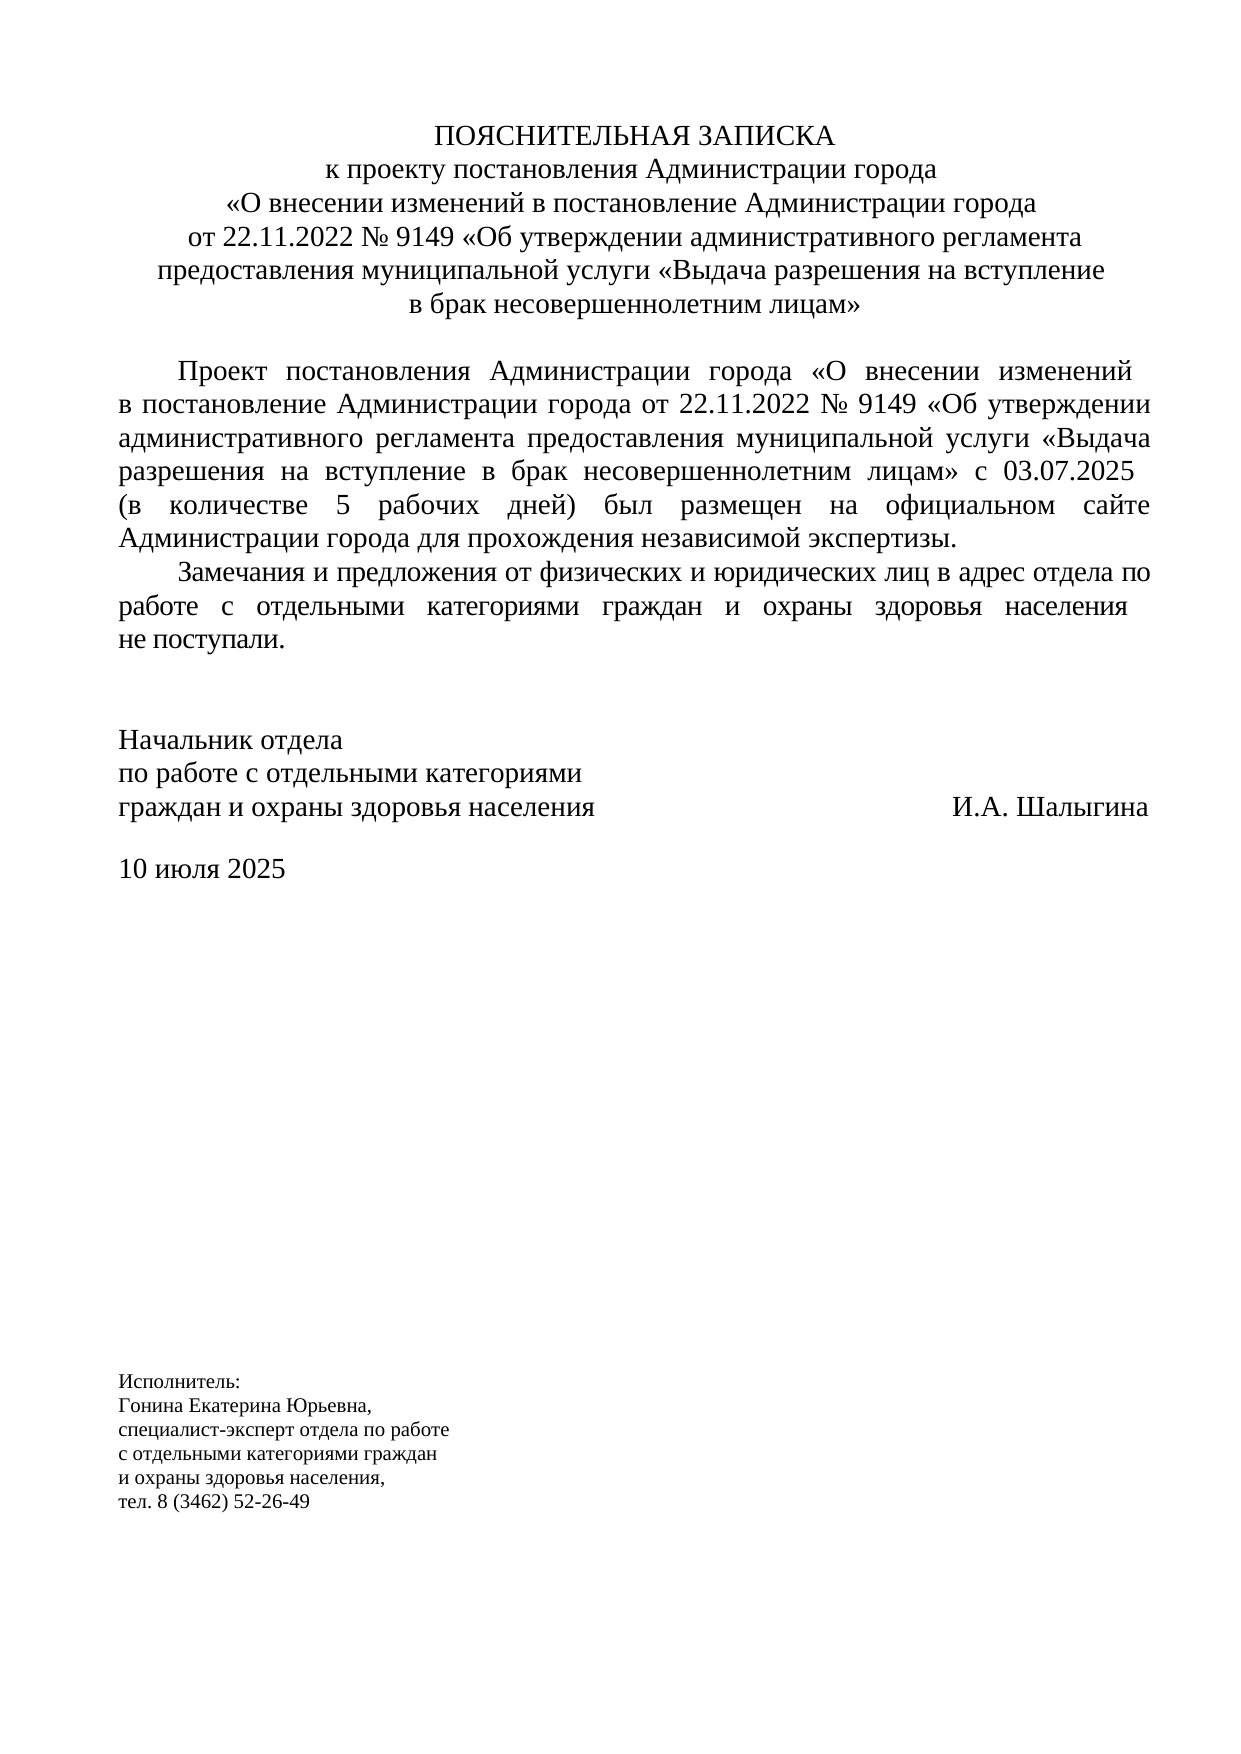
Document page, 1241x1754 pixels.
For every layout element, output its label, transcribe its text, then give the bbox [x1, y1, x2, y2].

text с отдельными категориями граждан [118, 1441, 1152, 1465]
text тел. 8 (3462) 52-26-49 [118, 1489, 1152, 1513]
text специалист-эксперт отдела по работе [118, 1417, 1152, 1441]
text Замечания и предложения от физических и юридических лиц в адрес отдела по работе с отдельными категориями граждан и охраны здоровья населения не поступали. [118, 554, 1152, 655]
text Исполнитель: [118, 1369, 1152, 1393]
text Проект постановления Администрации города «О внесении изменений в постановление Администрации города от 22.11.2022 № 9149 «Об утверждении административного регламента предоставления муниципальной услуги «Выдача разрешения на вступление в брак несовершеннолетним лицам» с 03.07.2025 (в количестве 5 рабочих дней) был размещен на официальном сайте Администрации города для прохождения независимой экспертизы. [118, 353, 1152, 554]
text и охраны здоровья населения, [118, 1465, 1152, 1489]
text 10 июля 2025 [118, 851, 1152, 885]
text к проекту постановления Администрации города «О внесении изменений в постановление Администрации города от 22.11.2022 № 9149 «Об утверждении административного регламента предоставления муниципальной услуги «Выдача разрешения на вступление в брак несовершеннолетним лицам» [118, 152, 1152, 319]
text Гонина Екатерина Юрьевна, [118, 1393, 1152, 1417]
text ПОЯСНИТЕЛЬНАЯ ЗАПИСКА [118, 118, 1152, 152]
text Начальник отдела по работе с отдельными категориями граждан и охраны здоровья населения И.А. Шалыгина [118, 722, 1152, 822]
